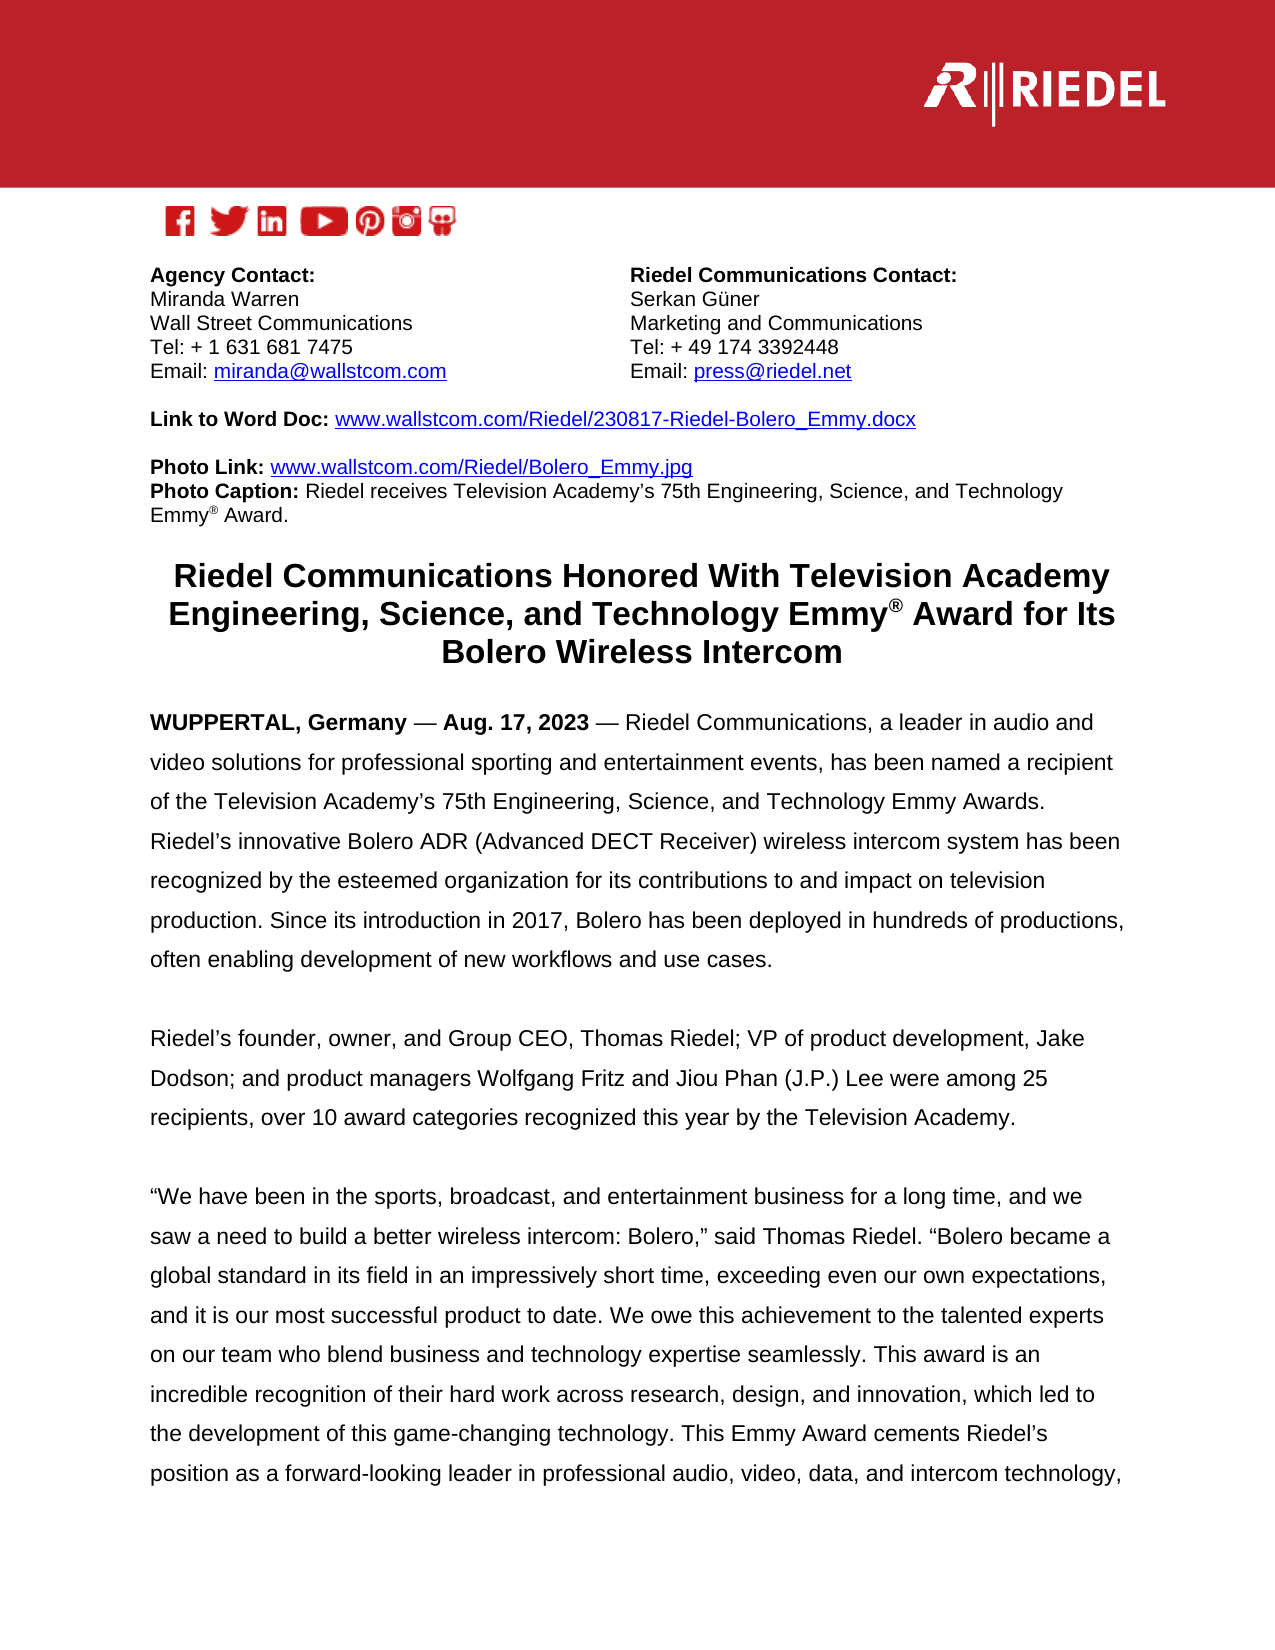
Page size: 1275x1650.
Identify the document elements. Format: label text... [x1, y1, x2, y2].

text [150, 1183, 1125, 1486]
picture [355, 206, 385, 236]
picture [165, 206, 195, 236]
picture [392, 206, 422, 236]
text Riedel’s founder, owner, and Group CEO, Thomas Riedel; VP of product development, Jake Dodson; and product managers Wolfgang Fritz and Jiou Phan (J.P.) Lee were among 25 recipients, over 10 award categories recognized this year by the Television Academy. [150, 1025, 1125, 1131]
text WUPPERTAL, Germany — Aug. 17, 2023 — Riedel Communications, a leader in audio and video solutions for professional sporting and entertainment events, has been named a recipient of the Television Academy’s 75th Engineering, Science, and Technology Emmy Awards. Riedel’s innovative Bolero ADR (Advanced DECT Receiver) wireless intercom system has been recognized by the esteemed organization for its contributions to and impact on television production. Since its introduction in 2017, Bolero has been deployed in hundreds of productions, often enabling development of new workflows and use cases. [150, 709, 1125, 973]
table_header Riedel Communications Contact: Serkan Güner Marketing and Communications Tel: + 49 174 3392448 Email: press@riedel.net [619, 263, 1059, 383]
text Photo Caption: Riedel receives Television Academy’s 75th Engineering, Science, and Technology Emmy® Award. [150, 479, 1125, 556]
table_header Agency Contact: Miranda Warren Wall Street Communications Tel: + 1 631 681 7475 Email: miranda@wallstcom.com [150, 263, 619, 383]
text Photo Link: www.wallstcom.com/Riedel/Bolero_Emmy.jpg [150, 455, 1125, 479]
picture [300, 206, 348, 236]
picture [428, 206, 457, 236]
picture [923, 62, 1166, 127]
picture [257, 206, 287, 236]
text Riedel Communications Honored With Television Academy Engineering, Science, and Technology Emmy® Award for Its Bolero Wireless Intercom [150, 556, 1134, 671]
text Link to Word Doc: www.wallstcom.com/Riedel/230817-Riedel-Bolero_Emmy.docx [150, 407, 1125, 431]
picture [210, 206, 250, 236]
